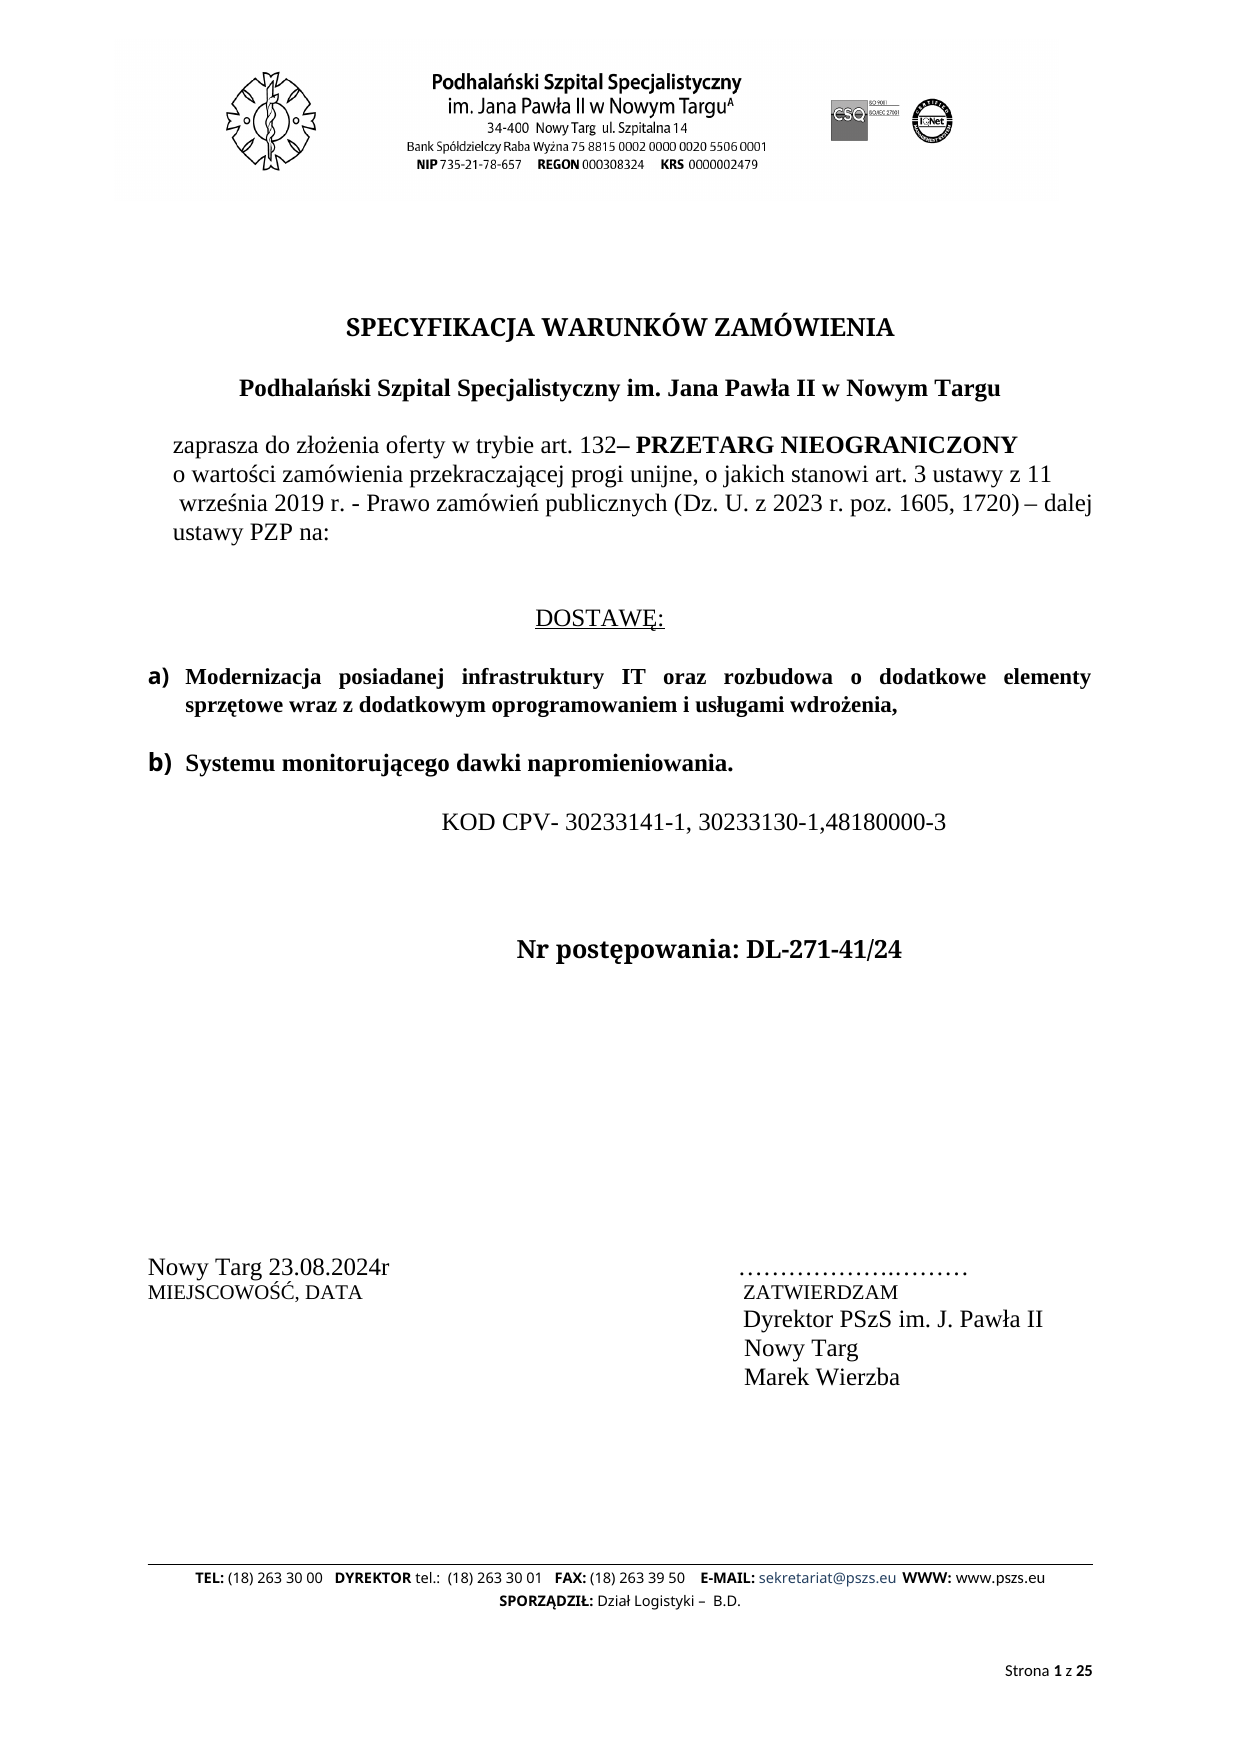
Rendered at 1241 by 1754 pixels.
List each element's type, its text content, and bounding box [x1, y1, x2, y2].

list Systemu monitorującego dawki napromieniowania. [148, 744, 1093, 778]
text SPECYFIKACJA WARUNKÓW ZAMÓWIENIA [148, 310, 1093, 344]
picture [114, 39, 1060, 201]
text Nowy Targ 23.08.2024r ……………….……… [148, 1252, 1093, 1280]
text września 2019 r. - Prawo zamówień publicznych (Dz. U. z 2023 r. poz. 1605, 1720) – dalej ustawy PZP na: [173, 488, 1093, 545]
text zaprasza do złożenia oferty w trybie art. 132– PRZETARG NIEOGRANICZONY [148, 430, 1093, 459]
text KOD CPV- 30233141-1, 30233130-1,48180000-3 [295, 807, 1093, 836]
text Nowy Targ [148, 1333, 1093, 1362]
text Podhalański Szpital Specjalistyczny im. Jana Pawła II w Nowym Targu [148, 373, 1093, 402]
text Nr postępowania: DL-271-41/24 [443, 932, 1093, 966]
text Marek Wierzba [148, 1362, 1093, 1391]
text Dyrektor PSzS im. J. Pawła II [148, 1304, 1093, 1333]
text DOSTAWĘ: [148, 574, 1093, 632]
text MIEJSCOWOŚĆ, DATA ZATWIERDZAM [148, 1280, 1093, 1304]
list Modernizacja posiadanej infrastruktury IT oraz rozbudowa o dodatkowe elementy sprzętowe wraz z dodatkowym oprogramowaniem i usługami wdrożenia, [148, 660, 1093, 718]
text o wartości zamówienia przekraczającej progi unijne, o jakich stanowi art. 3 ustawy z 11 [173, 459, 1093, 488]
